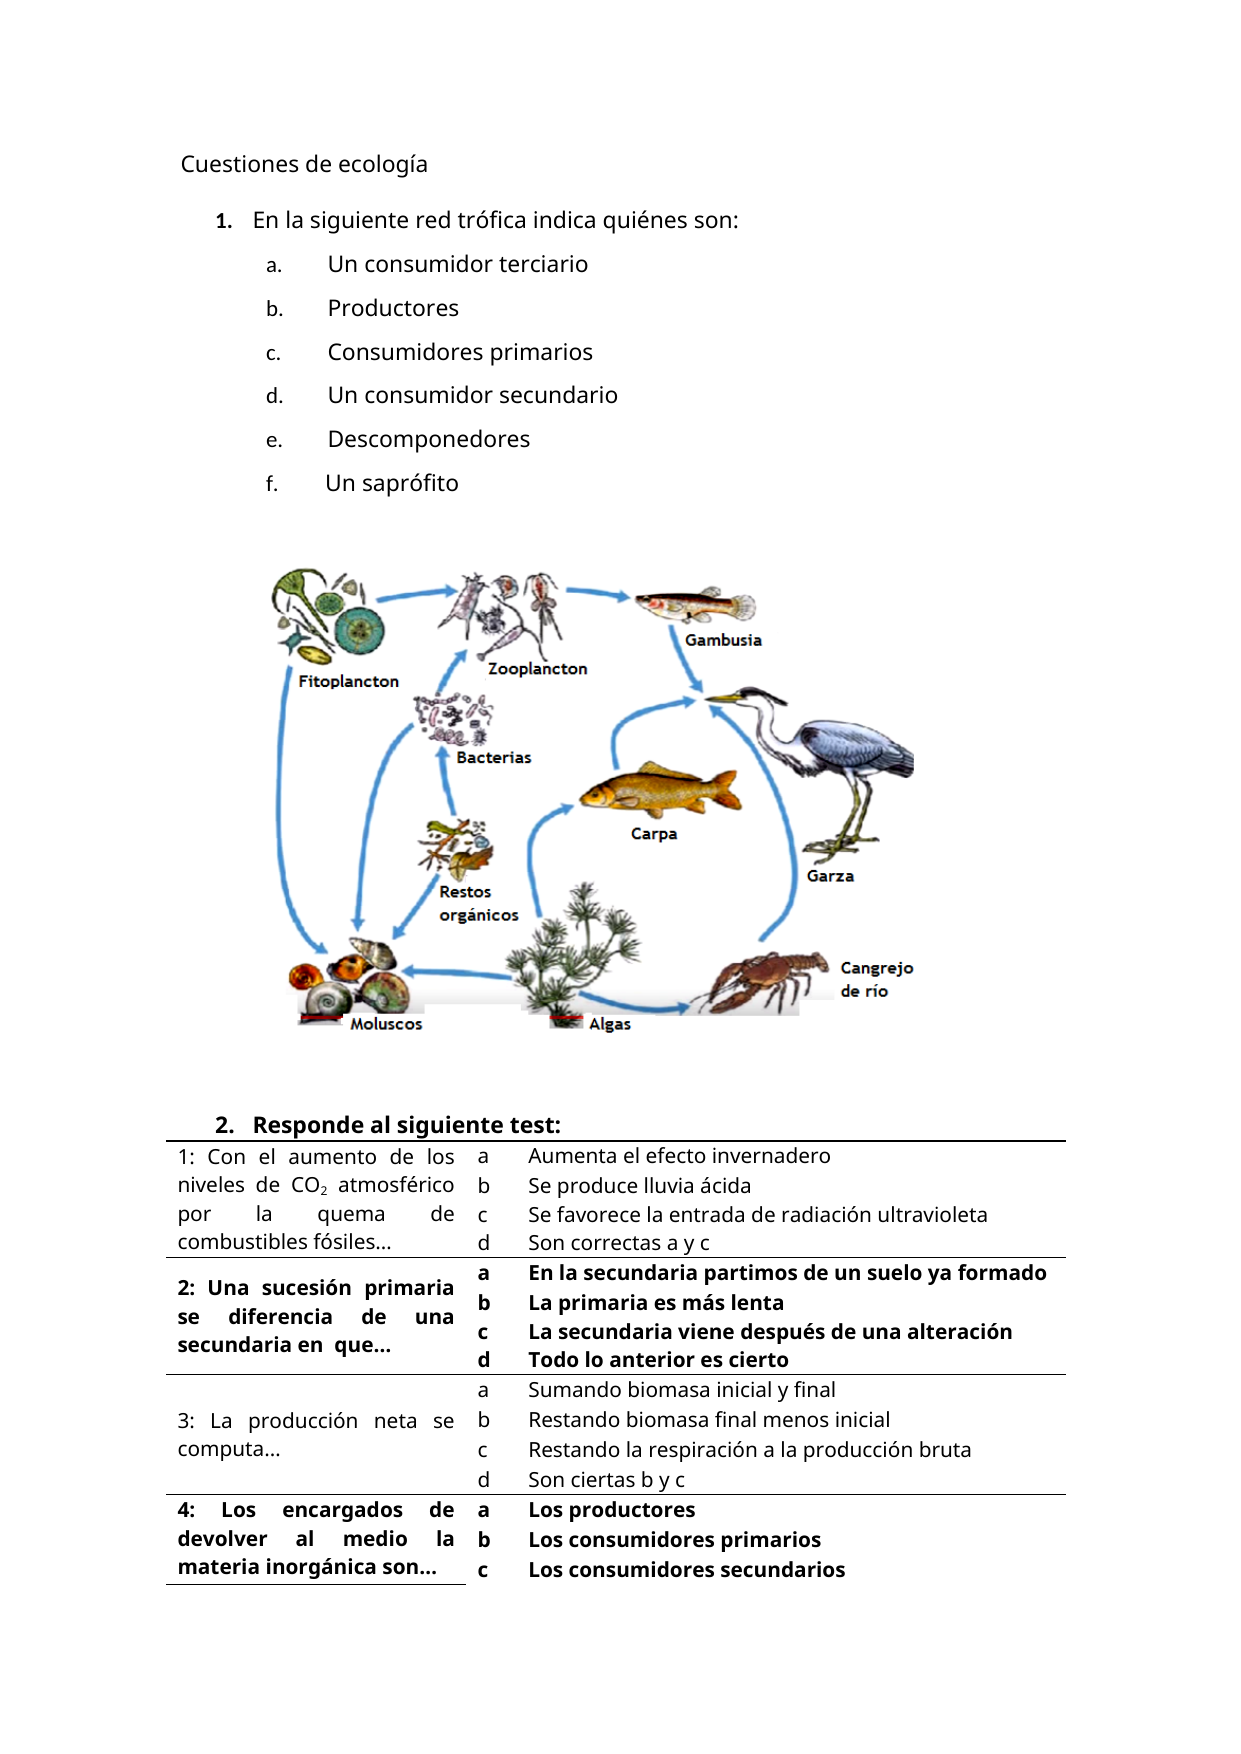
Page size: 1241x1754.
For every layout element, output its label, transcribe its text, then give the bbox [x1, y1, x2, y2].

table_header a [466, 1142, 517, 1170]
table_cell 4: Los encargados de devolver al medio la materia inorgánica son… [166, 1495, 466, 1584]
table_cell La secundaria viene después de una alteración [517, 1317, 1066, 1345]
table_cell Los consumidores secundarios [517, 1554, 1066, 1584]
table_cell Restando biomasa final menos inicial [517, 1404, 1066, 1434]
list Un consumidor secundario [266, 379, 1063, 411]
picture [252, 557, 917, 1037]
table_header 1: Con el aumento de los niveles de CO2 atmosférico por la quema de combustibles fósiles… [166, 1142, 466, 1257]
table_cell Se produce lluvia ácida [517, 1170, 1066, 1200]
table_cell b [466, 1170, 517, 1200]
table_cell c [466, 1434, 517, 1464]
table_cell b [466, 1404, 517, 1434]
list Cuestiones de ecología [177, 148, 1063, 179]
table_cell Los consumidores primarios [517, 1524, 1066, 1554]
table_cell b [466, 1287, 517, 1317]
table_cell En la secundaria partimos de un suelo ya formado [517, 1258, 1066, 1287]
table_cell 3: La producción neta se computa… [166, 1375, 466, 1494]
table_cell c [466, 1554, 517, 1584]
table_cell Restando la respiración a la producción bruta [517, 1434, 1066, 1464]
table_cell d [466, 1464, 517, 1494]
list Productores [266, 292, 1085, 323]
list Consumidores primarios [266, 336, 1085, 367]
table_header Aumenta el efecto invernadero [517, 1142, 1066, 1170]
list Un saprófito [266, 467, 1063, 498]
list En la siguiente red trófica indica quiénes son: [215, 204, 1063, 236]
table_cell Todo lo anterior es cierto [517, 1345, 1066, 1374]
table_cell c [466, 1317, 517, 1345]
table_cell Se favorece la entrada de radiación ultravioleta [517, 1200, 1066, 1228]
table_cell Los productores [517, 1495, 1066, 1524]
table_cell b [466, 1524, 517, 1554]
table_cell La primaria es más lenta [517, 1287, 1066, 1317]
table_cell a [466, 1375, 517, 1404]
table_cell Sumando biomasa inicial y final [517, 1375, 1066, 1404]
table_cell Son correctas a y c [517, 1228, 1066, 1257]
table_cell a [466, 1258, 517, 1287]
list Un consumidor terciario [266, 248, 1085, 279]
table_cell 2: Una sucesión primaria se diferencia de una secundaria en que… [166, 1258, 466, 1374]
table_cell c [466, 1200, 517, 1228]
table_cell d [466, 1345, 517, 1374]
table_cell d [466, 1228, 517, 1257]
table_cell a [466, 1495, 517, 1524]
list Descomponedores [266, 423, 1063, 454]
list Responde al siguiente test: [215, 1109, 1063, 1140]
table_cell Son ciertas b y c [517, 1464, 1066, 1494]
